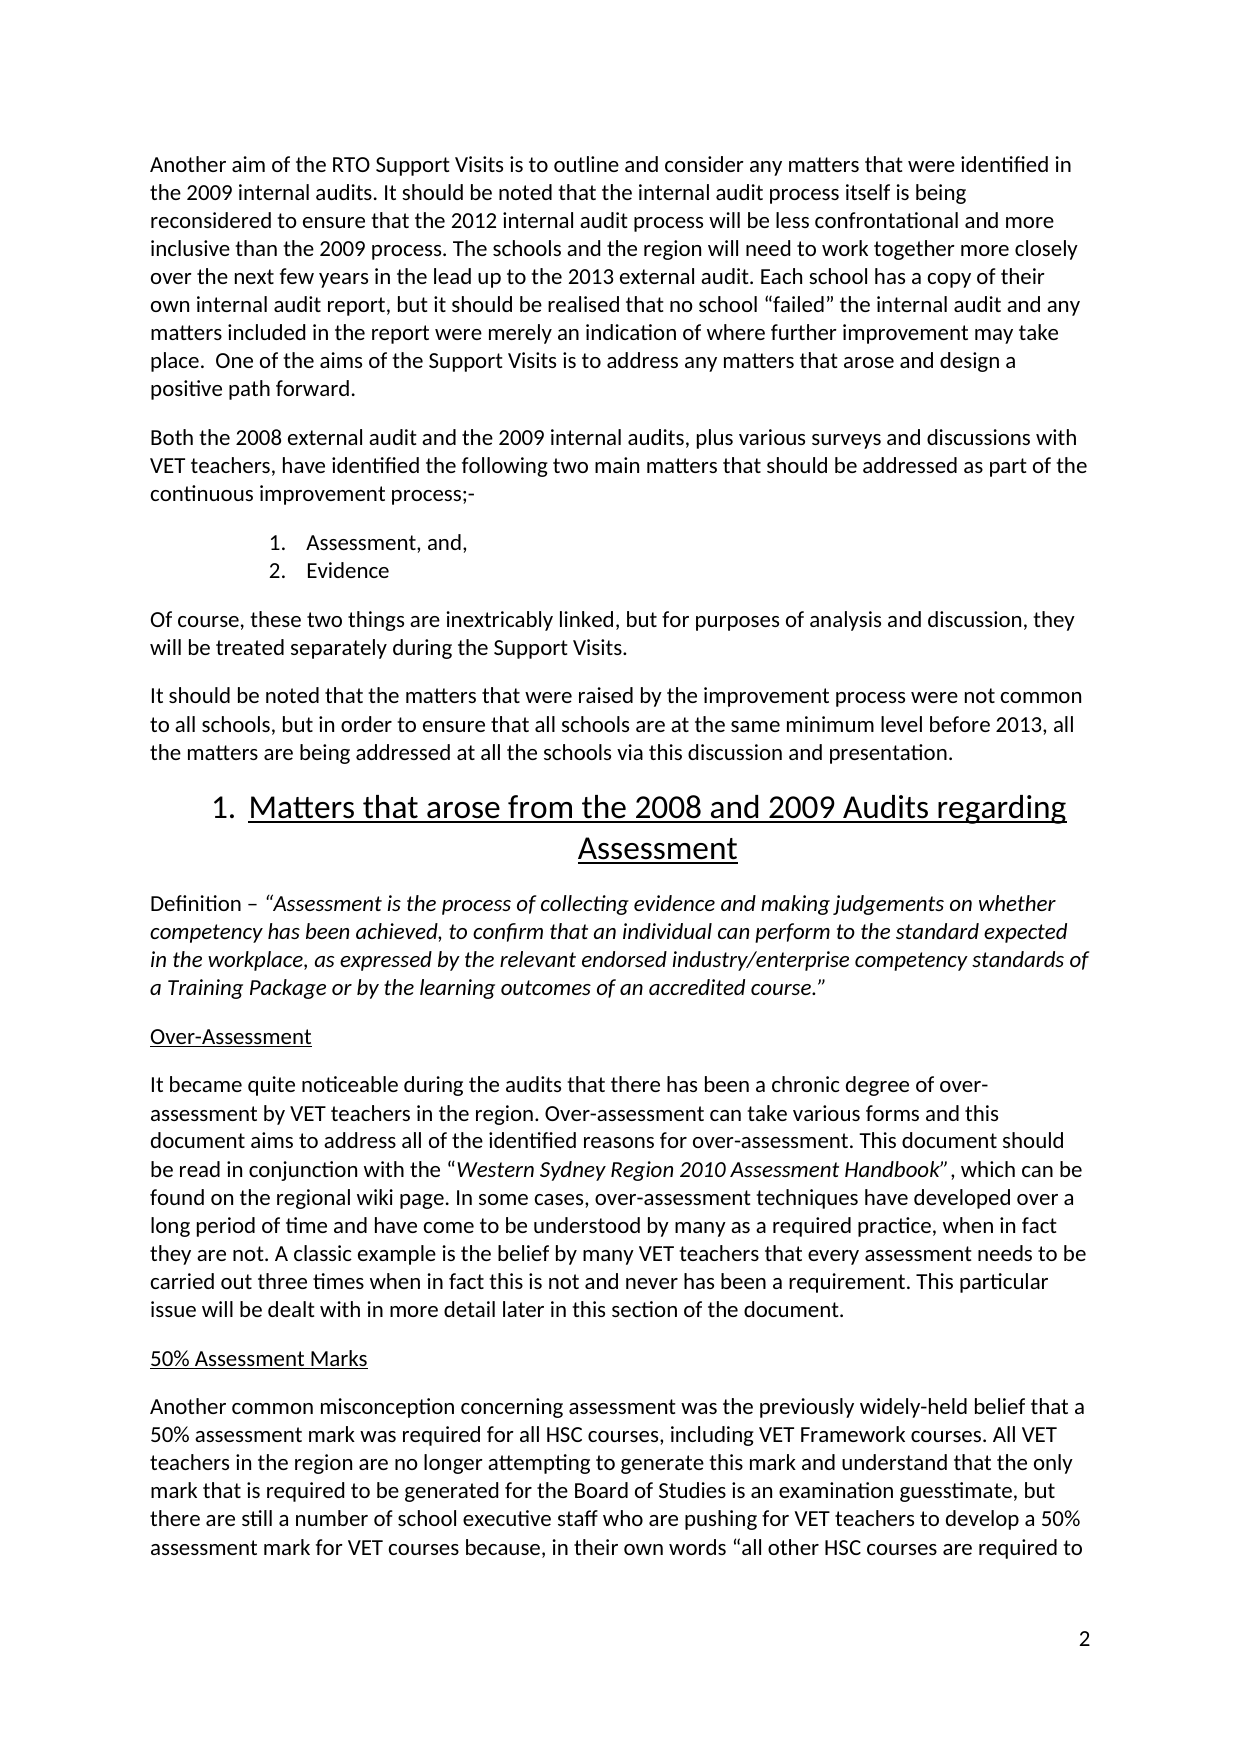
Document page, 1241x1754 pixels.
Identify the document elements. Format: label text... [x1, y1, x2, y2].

list Assessment, and, [269, 528, 1090, 556]
text Both the 2008 external audit and the 2009 internal audits, plus various surveys and discussions with VET teachers, have identified the following two main matters that should be addressed as part of the continuous improvement process;- [150, 423, 1090, 507]
text Over-Assessment [150, 1022, 1090, 1050]
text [150, 1392, 1090, 1561]
text Definition – “Assessment is the process of collecting evidence and making judgements on whether competency has been achieved, to confirm that an individual can perform to the standard expected in the workplace, as expressed by the relevant endorsed industry/enterprise competency standards of a Training Package or by the learning outcomes of an accredited course.” [150, 889, 1090, 1001]
list Evidence [269, 556, 1090, 584]
text It became quite noticeable during the audits that there has been a chronic degree of over-assessment by VET teachers in the region. Over-assessment can take various forms and this document aims to address all of the identified reasons for over-assessment. This document should be read in conjunction with the “Western Sydney Region 2010 Assessment Handbook”, which can be found on the regional wiki page. In some cases, over-assessment techniques have developed over a long period of time and have come to be understood by many as a required practice, when in fact they are not. A classic example is the belief by many VET teachers that every assessment needs to be carried out three times when in fact this is not and never has been a requirement. This particular issue will be dealt with in more detail later in this section of the document. [150, 1071, 1090, 1323]
text Another aim of the RTO Support Visits is to outline and consider any matters that were identified in the 2009 internal audits. It should be noted that the internal audit process itself is being reconsidered to ensure that the 2012 internal audit process will be less confrontational and more inclusive than the 2009 process. The schools and the region will need to work together more closely over the next few years in the lead up to the 2013 external audit. Each school has a copy of their own internal audit report, but it should be realised that no school “failed” the internal audit and any matters included in the report were merely an indication of where further improvement may take place. One of the aims of the Support Visits is to address any matters that arose and design a positive path forward. [150, 150, 1090, 402]
text 50% Assessment Marks [150, 1344, 1090, 1372]
text It should be noted that the matters that were raised by the improvement process were not common to all schools, but in order to ensure that all schools are at the same minimum level before 2013, all the matters are being addressed at all the schools via this discussion and presentation. [150, 682, 1090, 766]
text Of course, these two things are inextricably linked, but for purposes of analysis and discussion, they will be treated separately during the Support Visits. [150, 605, 1090, 661]
list Matters that arose from the 2008 and 2009 Audits regarding Assessment [187, 787, 1090, 868]
